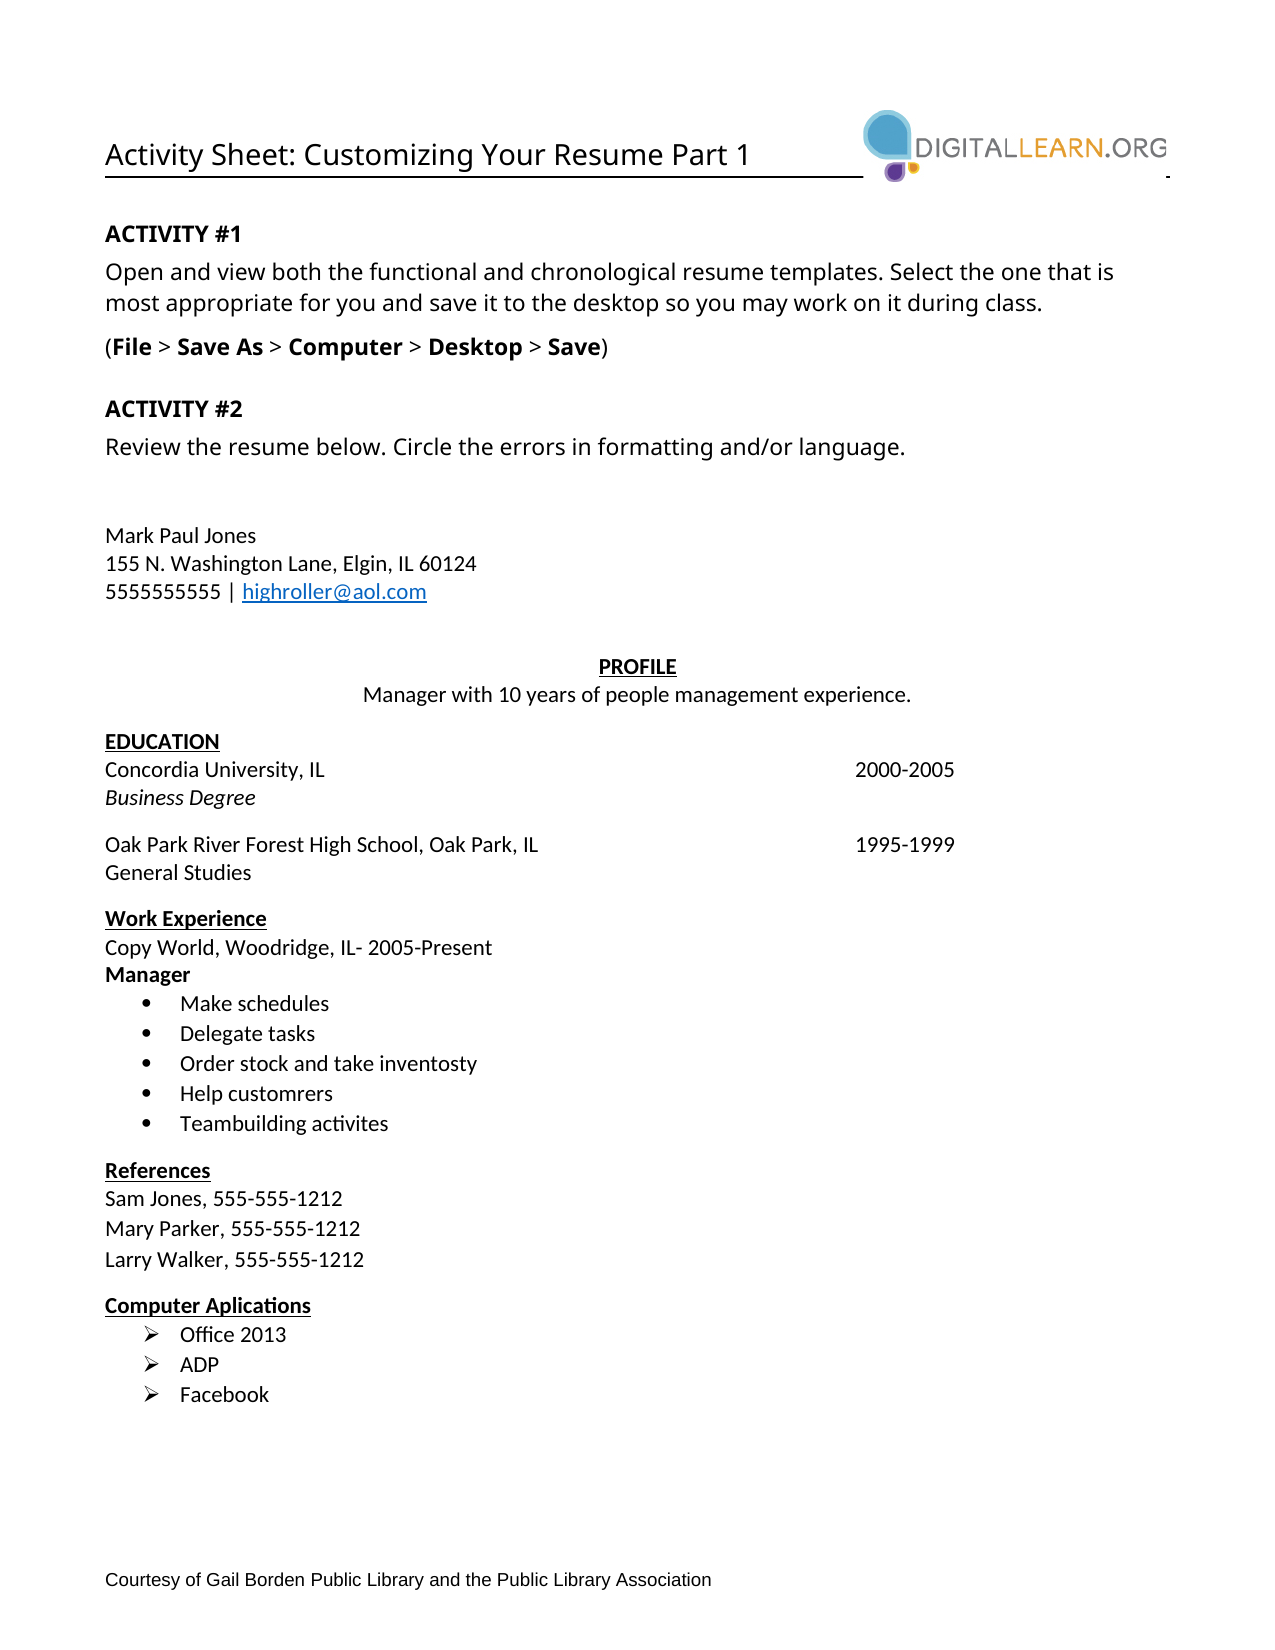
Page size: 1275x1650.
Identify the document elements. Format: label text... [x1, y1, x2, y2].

text Oak Park River Forest High School, Oak Park, IL 1995-1999 [105, 830, 1170, 858]
text Open and view both the functional and chronological resume templates. Select the one that is most appropriate for you and save it to the desktop so you may work on it during class. [105, 255, 1170, 318]
list Office 2013 [142, 1320, 1170, 1348]
text Mark Paul Jones [105, 521, 1170, 549]
text Work Experience [105, 904, 1170, 933]
list Order stock and take inventosty [142, 1049, 1170, 1077]
text Copy World, Woodridge, IL- 2005-Present [105, 933, 1170, 961]
text ACTIVITY #1 [105, 218, 1170, 249]
text Business Degree [105, 783, 1170, 811]
text Manager [105, 961, 1170, 989]
text 5555555555 | highroller@aol.com [105, 577, 1170, 605]
text PROFILE [105, 652, 1170, 680]
text Mary Parker, 555-555-1212 [105, 1214, 1170, 1243]
text Computer Aplications [105, 1292, 1170, 1320]
list Delegate tasks [142, 1019, 1170, 1047]
text Manager with 10 years of people management experience. [105, 680, 1170, 708]
picture [863, 110, 1167, 182]
text Activity Sheet: Customizing Your Resume Part 1 [105, 134, 863, 176]
list Teambuilding activites [142, 1109, 1170, 1137]
list ADP [142, 1350, 1170, 1378]
text EDUCATION [105, 727, 1170, 755]
text (File > Save As > Computer > Desktop > Save) [105, 330, 1170, 362]
text Larry Walker, 555-555-1212 [105, 1245, 1170, 1273]
text Review the resume below. Circle the errors in formatting and/or language. [105, 430, 1170, 462]
list Facebook [142, 1380, 1170, 1408]
list Help customrers [142, 1079, 1170, 1107]
text Concordia University, IL 2000-2005 [105, 755, 1170, 783]
text Sam Jones, 555-555-1212 [105, 1184, 1170, 1212]
text ACTIVITY #2 [105, 393, 1170, 424]
list Make schedules [142, 989, 1170, 1017]
text 155 N. Washington Lane, Elgin, IL 60124 [105, 549, 1170, 577]
text General Studies [105, 858, 1170, 886]
text References [105, 1156, 1170, 1184]
